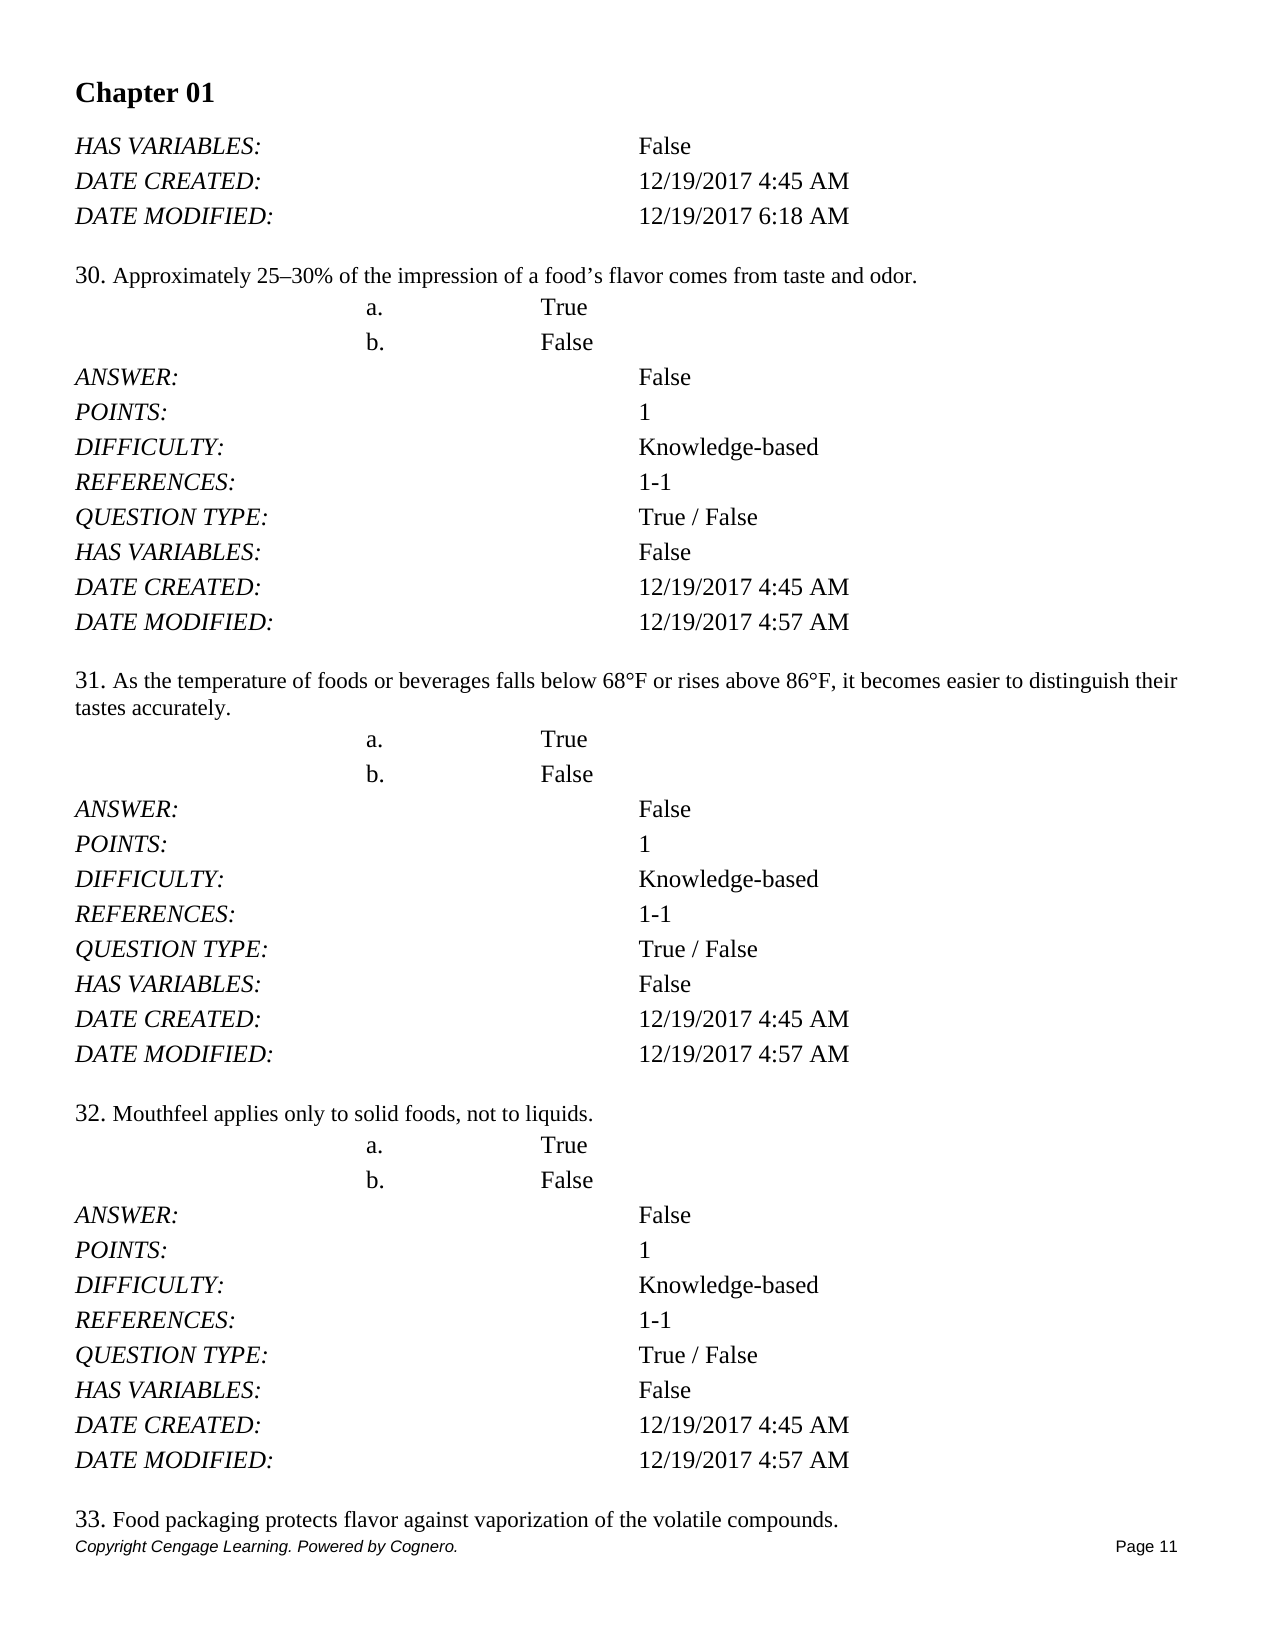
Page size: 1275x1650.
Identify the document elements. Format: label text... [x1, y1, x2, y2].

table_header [75, 128, 1200, 233]
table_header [75, 1504, 1200, 1532]
table_header 31. As the temperature of foods or beverages falls below 68°F or rises above 86°F, it becomes easier to distinguish their tastes accurately. [75, 666, 1200, 1071]
table_header 32. Mouthfeel applies only to solid foods, not to liquids. [75, 1098, 1200, 1477]
table_header 30. Approximately 25–30% of the impression of a food’s flavor comes from taste and odor. [75, 260, 1200, 639]
